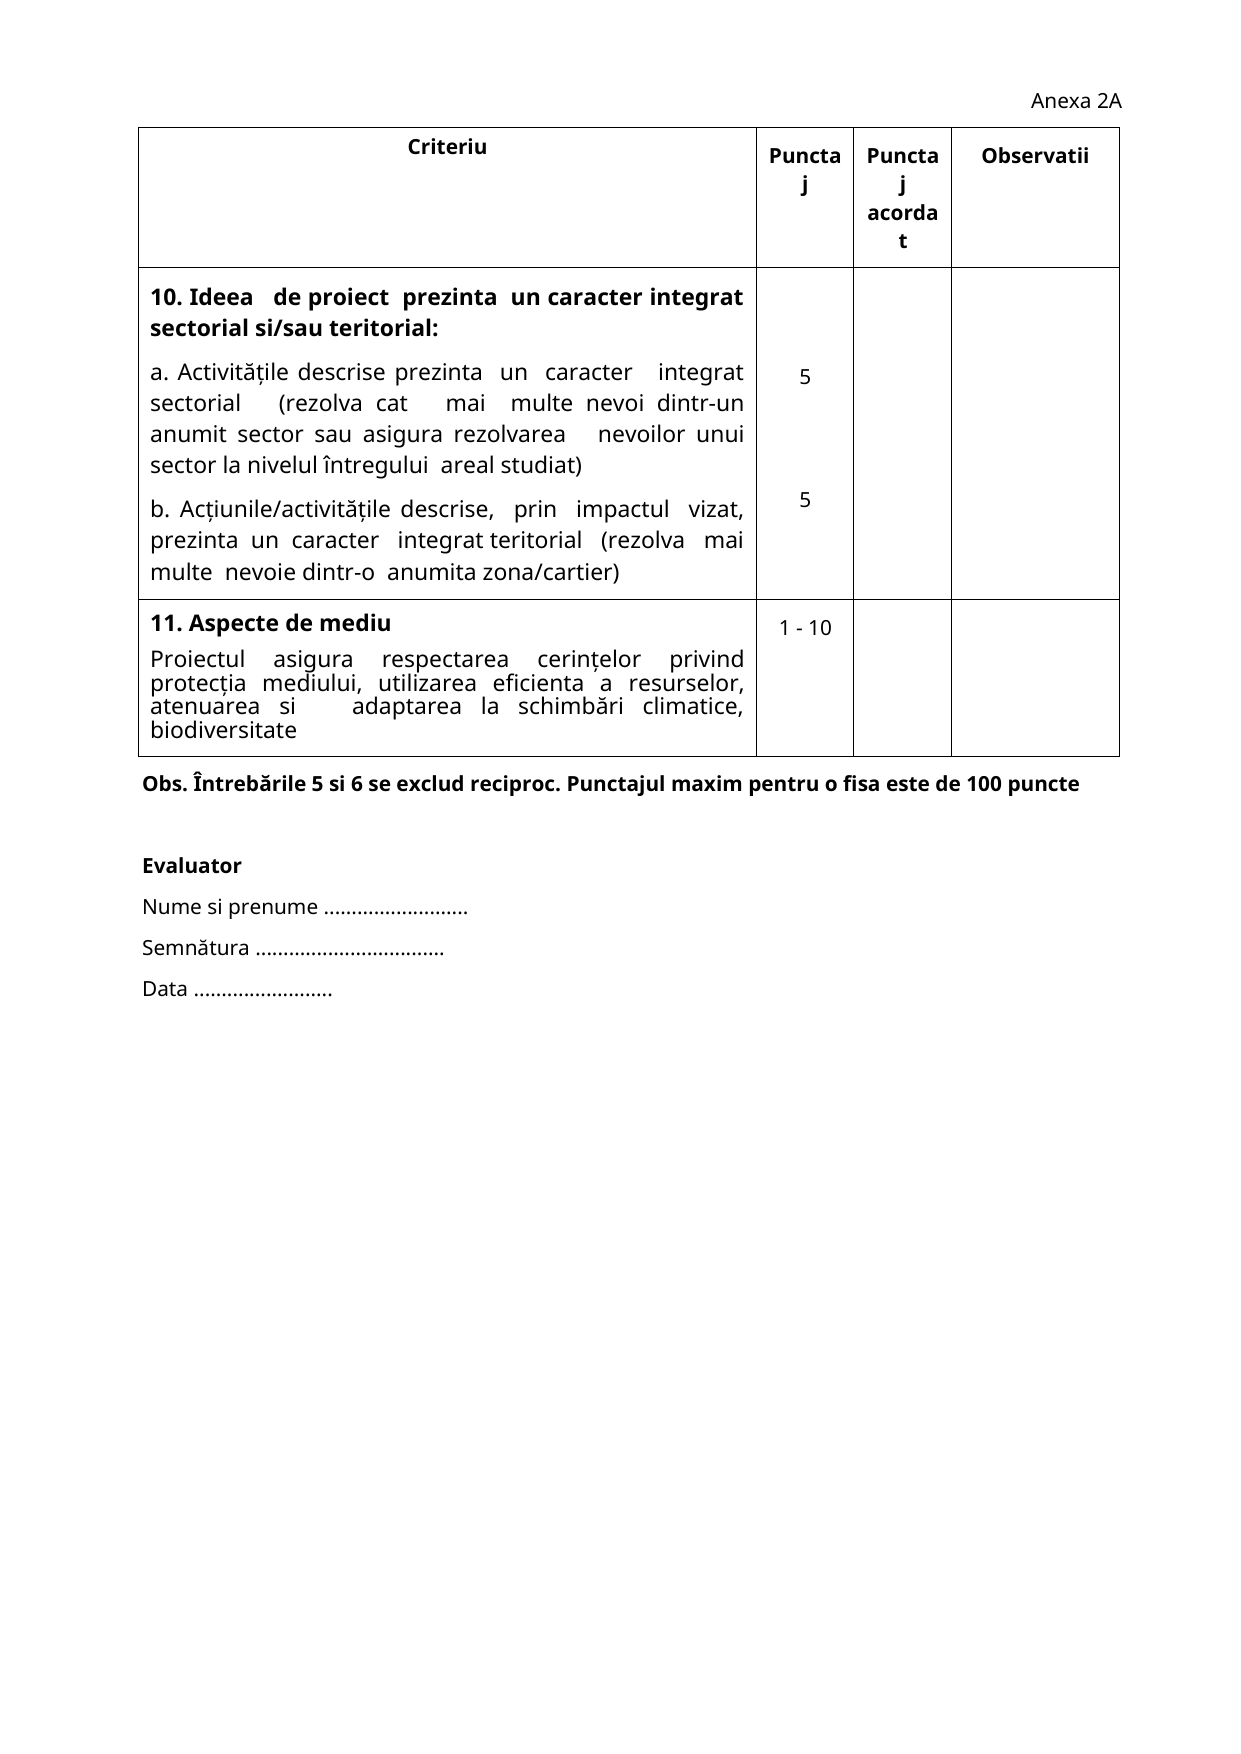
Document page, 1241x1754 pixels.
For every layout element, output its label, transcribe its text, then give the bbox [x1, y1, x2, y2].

text Semnătura .................................. [142, 933, 1122, 961]
table_header Punctaj acordat [854, 128, 951, 267]
table_header Criteriu [139, 128, 756, 267]
table_header Punctaj [757, 128, 853, 267]
text Obs. Întrebările 5 si 6 se exclud reciproc. Punctajul maxim pentru o fisa este de 100 puncte [142, 769, 1122, 798]
text Data ......................... [142, 974, 1122, 1002]
table_cell 11. Aspecte de mediu Proiectul asigura respectarea cerințelor privind protecția mediului, utilizarea eficienta a resurselor, atenuarea si adaptarea la schimbări climatice, biodiversitate [139, 600, 756, 756]
table_header Observatii [952, 128, 1119, 267]
table_cell [854, 600, 951, 756]
table_cell 5 5 [757, 268, 853, 599]
text Nume si prenume .......................... [142, 892, 1122, 920]
table_cell 10. Ideea de proiect prezinta un caracter integrat sectorial si/sau teritorial: a. Activitățile descrise prezinta un caracter integrat sectorial (rezolva cat mai multe nevoi dintr-un anumit sector sau asigura rezolvarea nevoilor unui sector la nivelul întregului areal studiat) b. Acțiunile/activitățile descrise, prin impactul vizat, prezinta un caracter integrat teritorial (rezolva mai multe nevoie dintr-o anumita zona/cartier) [139, 268, 756, 599]
table_cell [854, 268, 951, 599]
table_cell [952, 600, 1119, 756]
text Evaluator [142, 851, 1122, 879]
table_cell 1 - 10 [757, 600, 853, 756]
table_cell [952, 268, 1119, 599]
